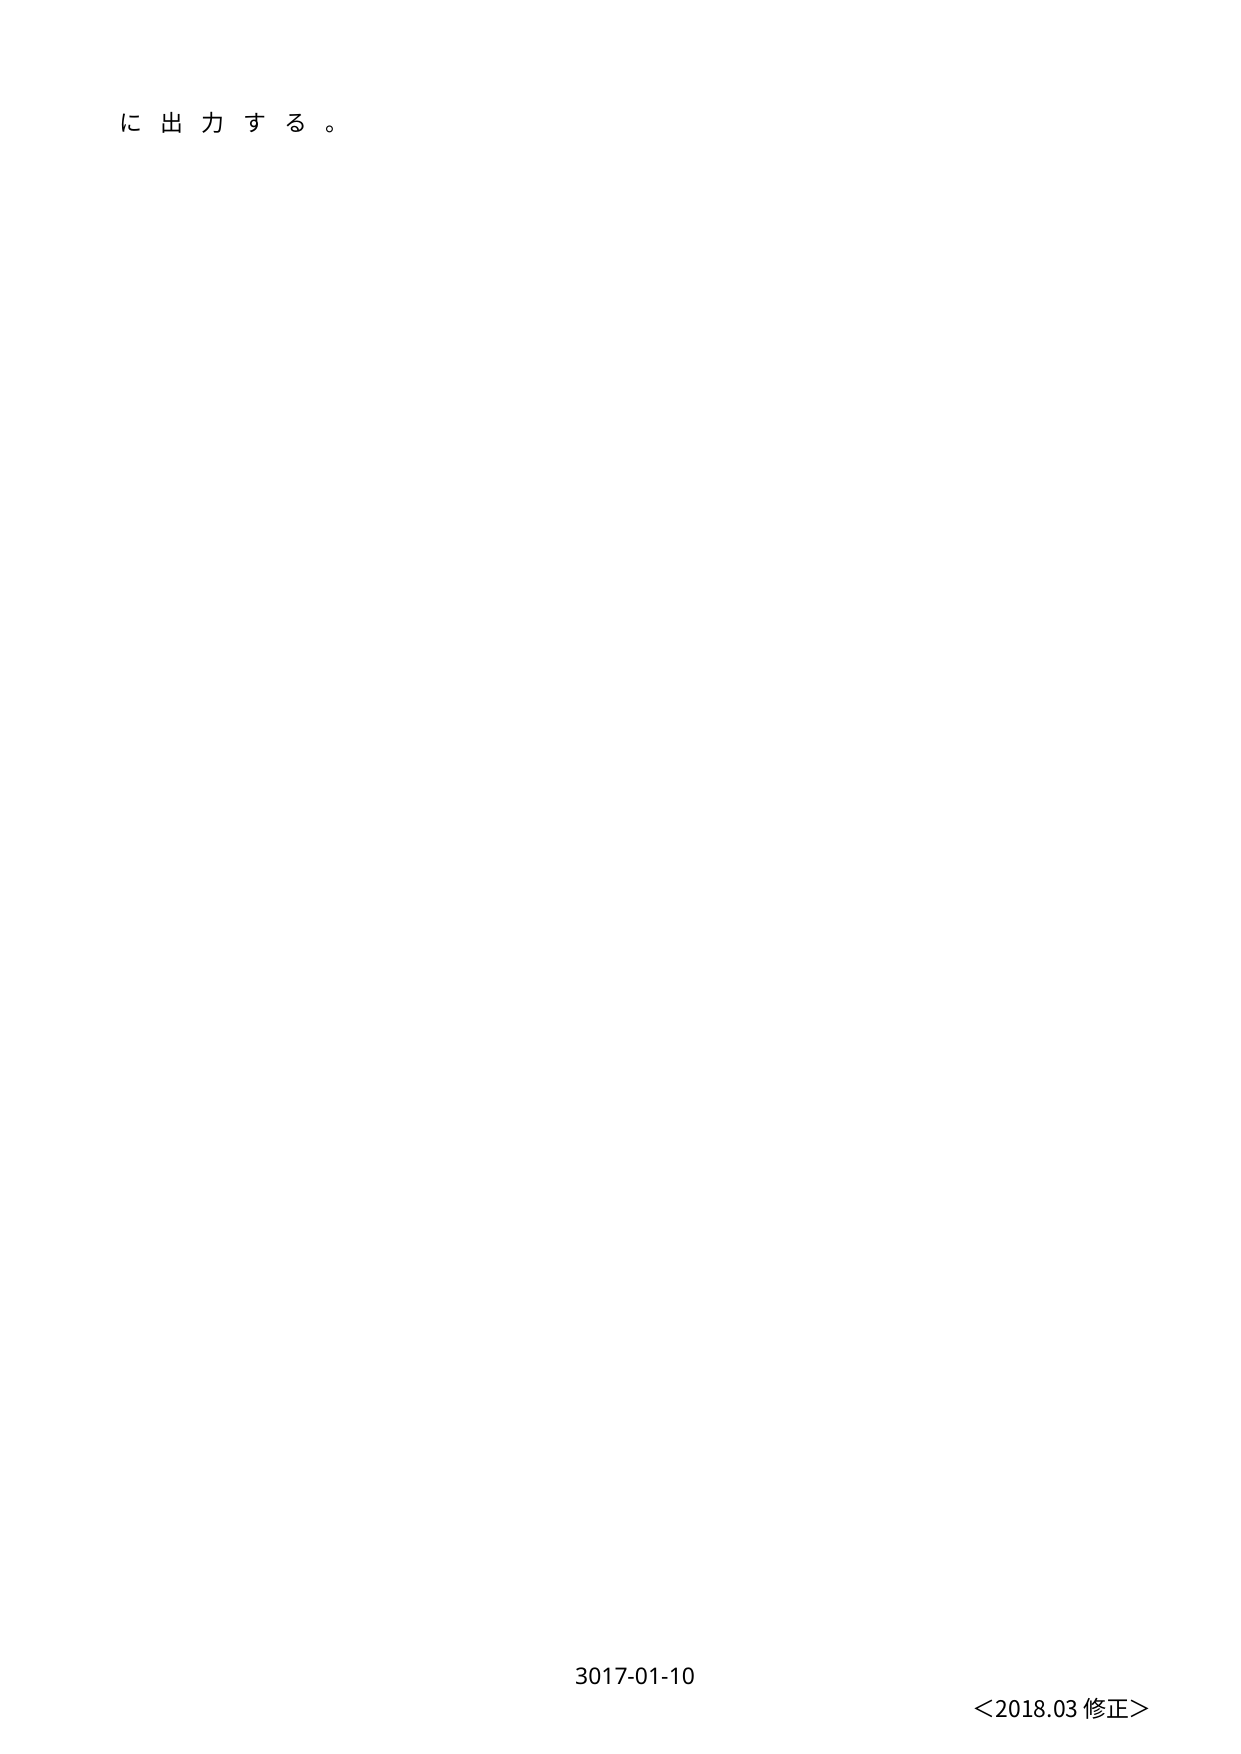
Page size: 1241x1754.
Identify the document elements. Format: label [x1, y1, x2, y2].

text [119, 104, 1150, 139]
